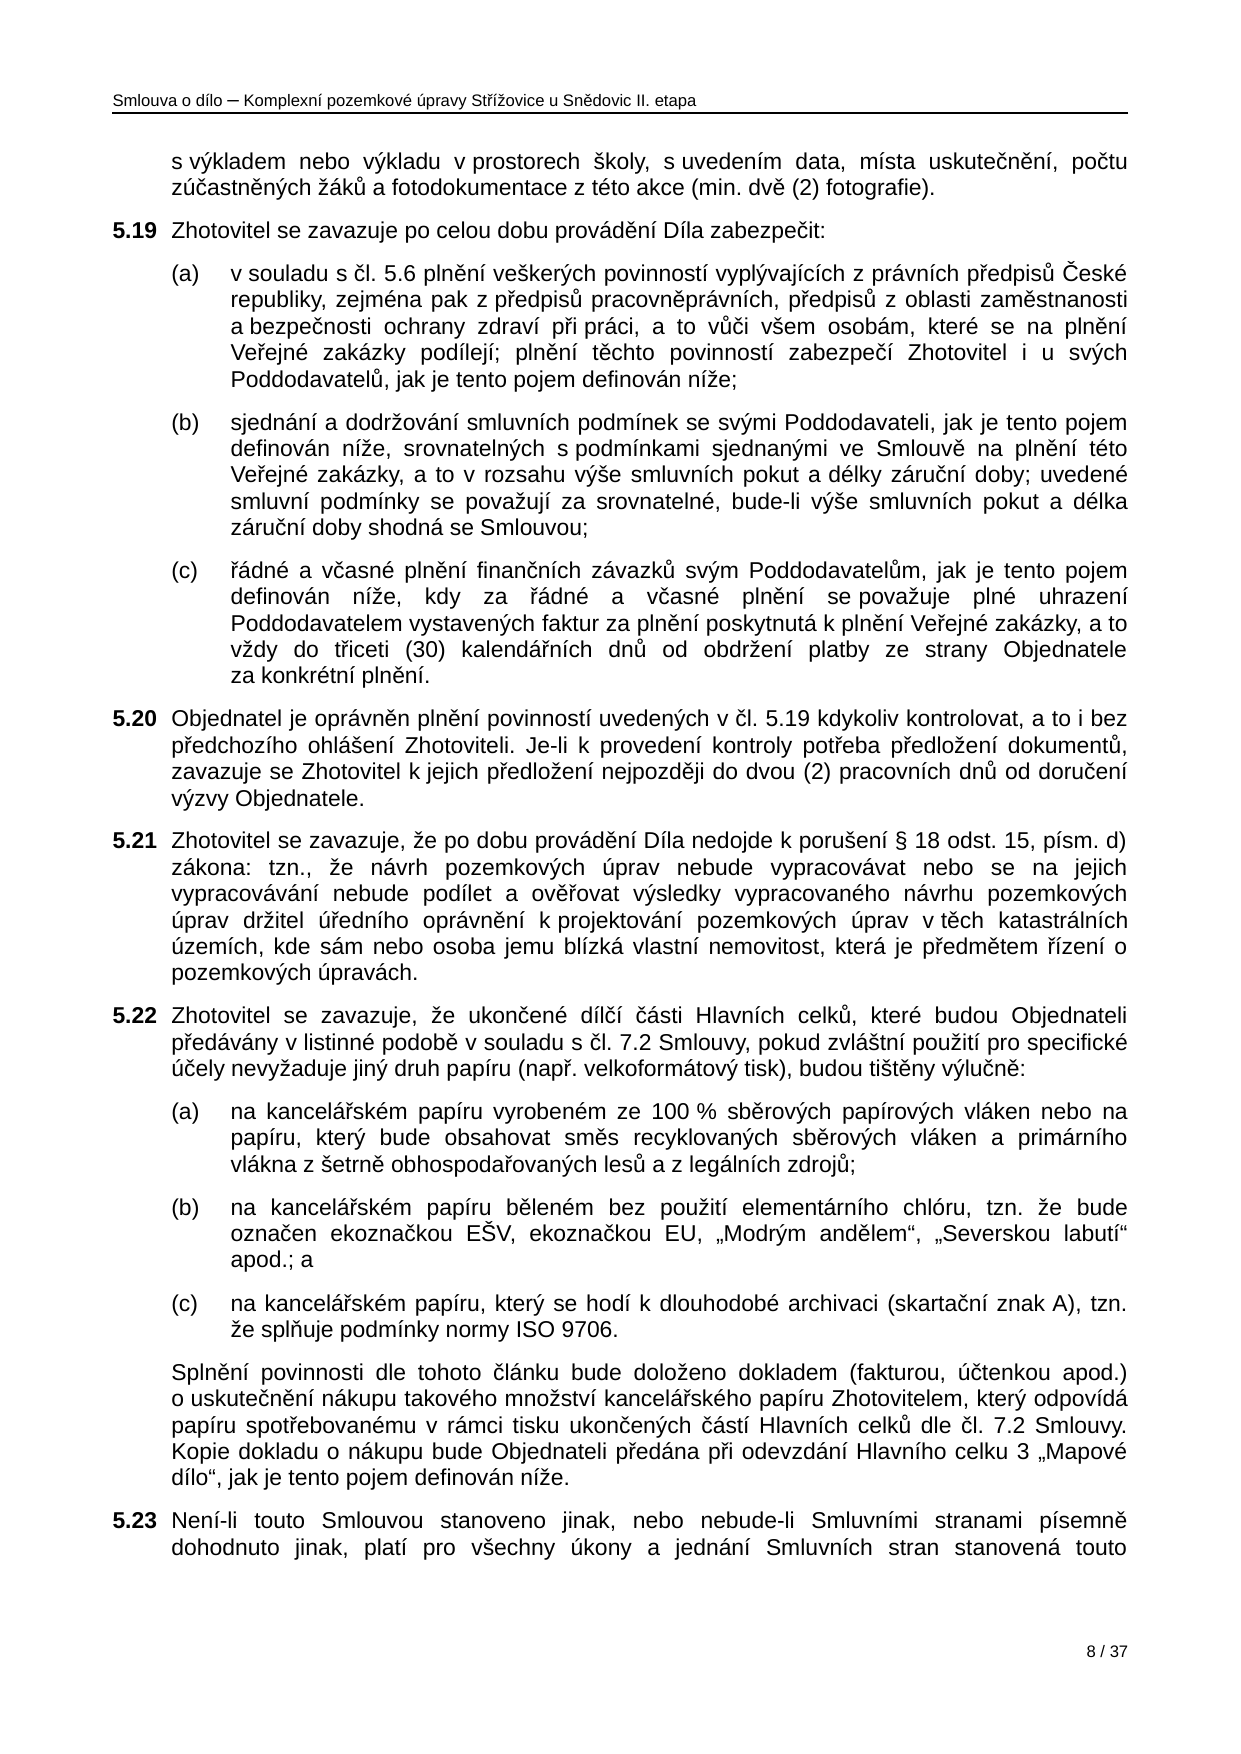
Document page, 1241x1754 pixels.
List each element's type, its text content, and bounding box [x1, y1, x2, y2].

list na kancelářském papíru běleném bez použití elementárního chlóru, tzn. že bude označen ekoznačkou EŠV, ekoznačkou EU, „Modrým andělem“, „Severskou labutí“ apod.; a [171, 1194, 1128, 1273]
text Zhotovitel se zavazuje, že po dobu provádění Díla nedojde k porušení § 18 odst. 15, písm. d) zákona: tzn., že návrh pozemkových úprav nebude vypracovávat nebo se na jejich vypracovávání nebude podílet a ověřovat výsledky vypracovaného návrhu pozemkových úprav držitel úředního oprávnění k projektování pozemkových úprav v těch katastrálních územích, kde sám nebo osoba jemu blízká vlastní nemovitost, která je předmětem řízení o pozemkových úpravách. [112, 827, 1128, 986]
text Zhotovitel se zavazuje, že ukončené dílčí části Hlavních celků, které budou Objednateli předávány v listinné podobě v souladu s čl. 7.2 Smlouvy, pokud zvláštní použití pro specifické účely nevyžaduje jiný druh papíru (např. velkoformátový tisk), budou tištěny výlučně: [112, 1002, 1128, 1081]
list na kancelářském papíru vyrobeném ze 100 % sběrových papírových vláken nebo na papíru, který bude obsahovat směs recyklovaných sběrových vláken a primárního vlákna z šetrně obhospodařovaných lesů a z legálních zdrojů; [171, 1098, 1128, 1177]
text Objednatel je oprávněn plnění povinností uvedených v čl. 5.19 kdykoliv kontrolovat, a to i bez předchozího ohlášení Zhotoviteli. Je-li k provedení kontroly potřeba předložení dokumentů, zavazuje se Zhotovitel k jejich předložení nejpozději do dvou (2) pracovních dnů od doručení výzvy Objednatele. [112, 705, 1128, 811]
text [112, 1507, 1128, 1560]
list sjednání a dodržování smluvních podmínek se svými Poddodavateli, jak je tento pojem definován níže, srovnatelných s podmínkami sjednanými ve Smlouvě na plnění této Veřejné zakázky, a to v rozsahu výše smluvních pokut a délky záruční doby; uvedené smluvní podmínky se považují za srovnatelné, bude-li výše smluvních pokut a délka záruční doby shodná se Smlouvou; [171, 408, 1128, 540]
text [112, 148, 1128, 200]
list v souladu s čl. 5.6 plnění veškerých povinností vyplývajících z právních předpisů České republiky, zejména pak z předpisů pracovněprávních, předpisů z oblasti zaměstnanosti a bezpečnosti ochrany zdraví při práci, a to vůči všem osobám, které se na plnění Veřejné zakázky podílejí; plnění těchto povinností zabezpečí Zhotovitel i u svých Poddodavatelů, jak je tento pojem definován níže; [171, 260, 1128, 392]
list řádné a včasné plnění finančních závazků svým Poddodavatelům, jak je tento pojem definován níže, kdy za řádné a včasné plnění se považuje plné uhrazení Poddodavatelem vystavených faktur za plnění poskytnutá k plnění Veřejné zakázky, a to vždy do třiceti (30) kalendářních dnů od obdržení platby ze strany Objednatele za konkrétní plnění. [171, 557, 1128, 689]
text Zhotovitel se zavazuje po celou dobu provádění Díla zabezpečit: [112, 217, 1128, 243]
list na kancelářském papíru, který se hodí k dlouhodobé archivaci (skartační znak A), tzn. že splňuje podmínky normy ISO 9706. [171, 1289, 1128, 1342]
list Splnění povinnosti dle tohoto článku bude doloženo dokladem (fakturou, účtenkou apod.) o uskutečnění nákupu takového množství kancelářského papíru Zhotovitelem, který odpovídá papíru spotřebovanému v rámci tisku ukončených částí Hlavních celků dle čl. 7.2 Smlouvy. Kopie dokladu o nákupu bude Objednateli předána při odevzdání Hlavního celku 3 „Mapové dílo“, jak je tento pojem definován níže. [171, 1359, 1128, 1491]
